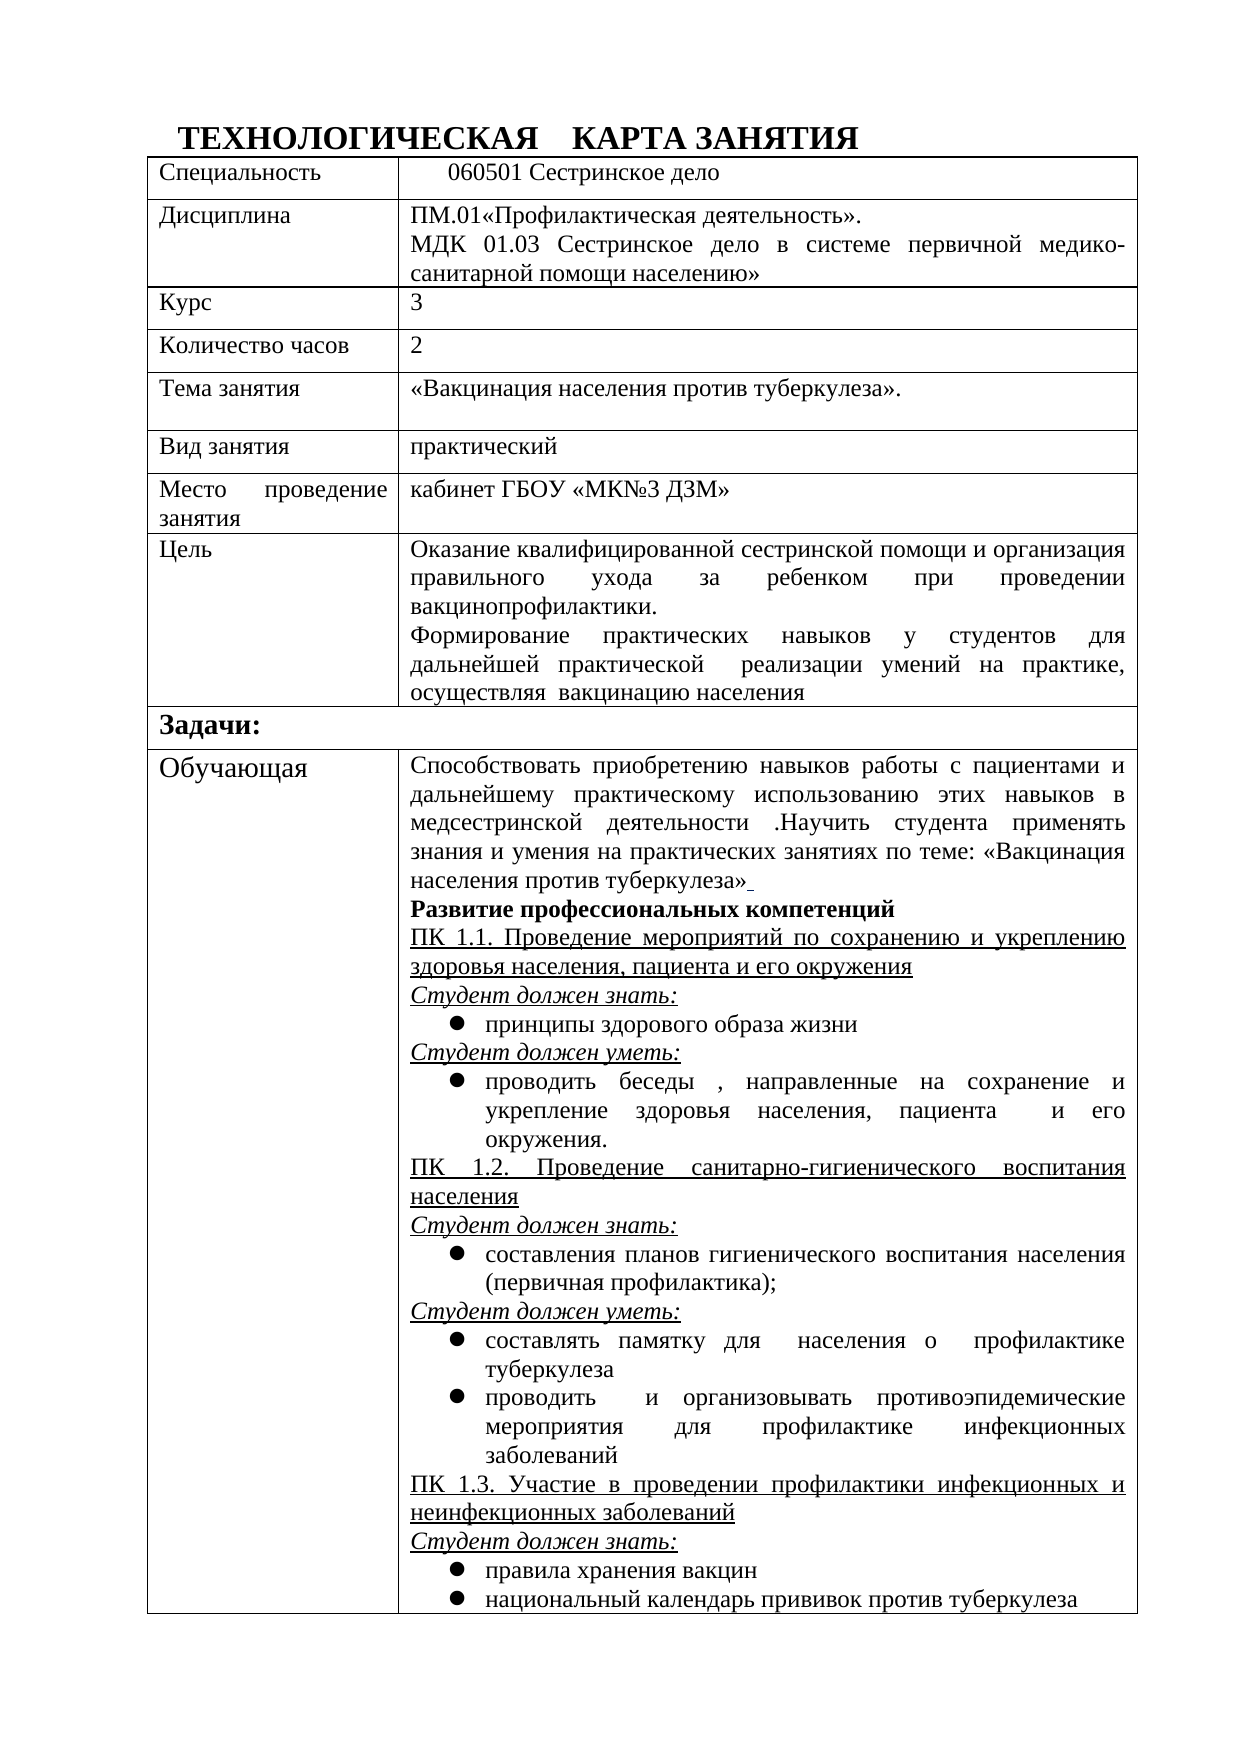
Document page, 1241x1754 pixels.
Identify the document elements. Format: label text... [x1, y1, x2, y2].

table_cell 3 [399, 288, 1137, 329]
table_cell «Вакцинация населения против туберкулеза». [399, 373, 1137, 430]
table_cell Тема занятия [148, 373, 398, 430]
table_header 060501 Сестринское дело [399, 158, 1137, 199]
table_cell Задачи: [148, 707, 1137, 749]
table_cell Место проведение занятия [148, 474, 398, 533]
table_cell Дисциплина [148, 200, 398, 286]
table_cell Количество часов [148, 330, 398, 372]
table_cell Обучающая [148, 750, 398, 1612]
table_cell кабинет ГБОУ «МК№3 ДЗМ» [399, 474, 1137, 533]
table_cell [399, 750, 1137, 1612]
text ТЕХНОЛОГИЧЕСКАЯ КАРТА ЗАНЯТИЯ [177, 118, 1152, 156]
table_cell Оказание квалифицированной сестринской помощи и организация правильного ухода за ребенком при проведении вакцинопрофилактики. Формирование практических навыков у студентов для дальнейшей практической реализации умений на практике, осуществляя вакцинацию населения [399, 534, 1137, 706]
table_cell ПМ.01«Профилактическая деятельность». МДК 01.03 Сестринское дело в системе первичной медико-санитарной помощи населению» [399, 200, 1137, 286]
table_cell Вид занятия [148, 431, 398, 473]
table_cell 2 [399, 330, 1137, 372]
table_cell Цель [148, 534, 398, 706]
table_cell практический [399, 431, 1137, 473]
table_cell Курс [148, 288, 398, 329]
table_header Специальность [148, 158, 398, 199]
